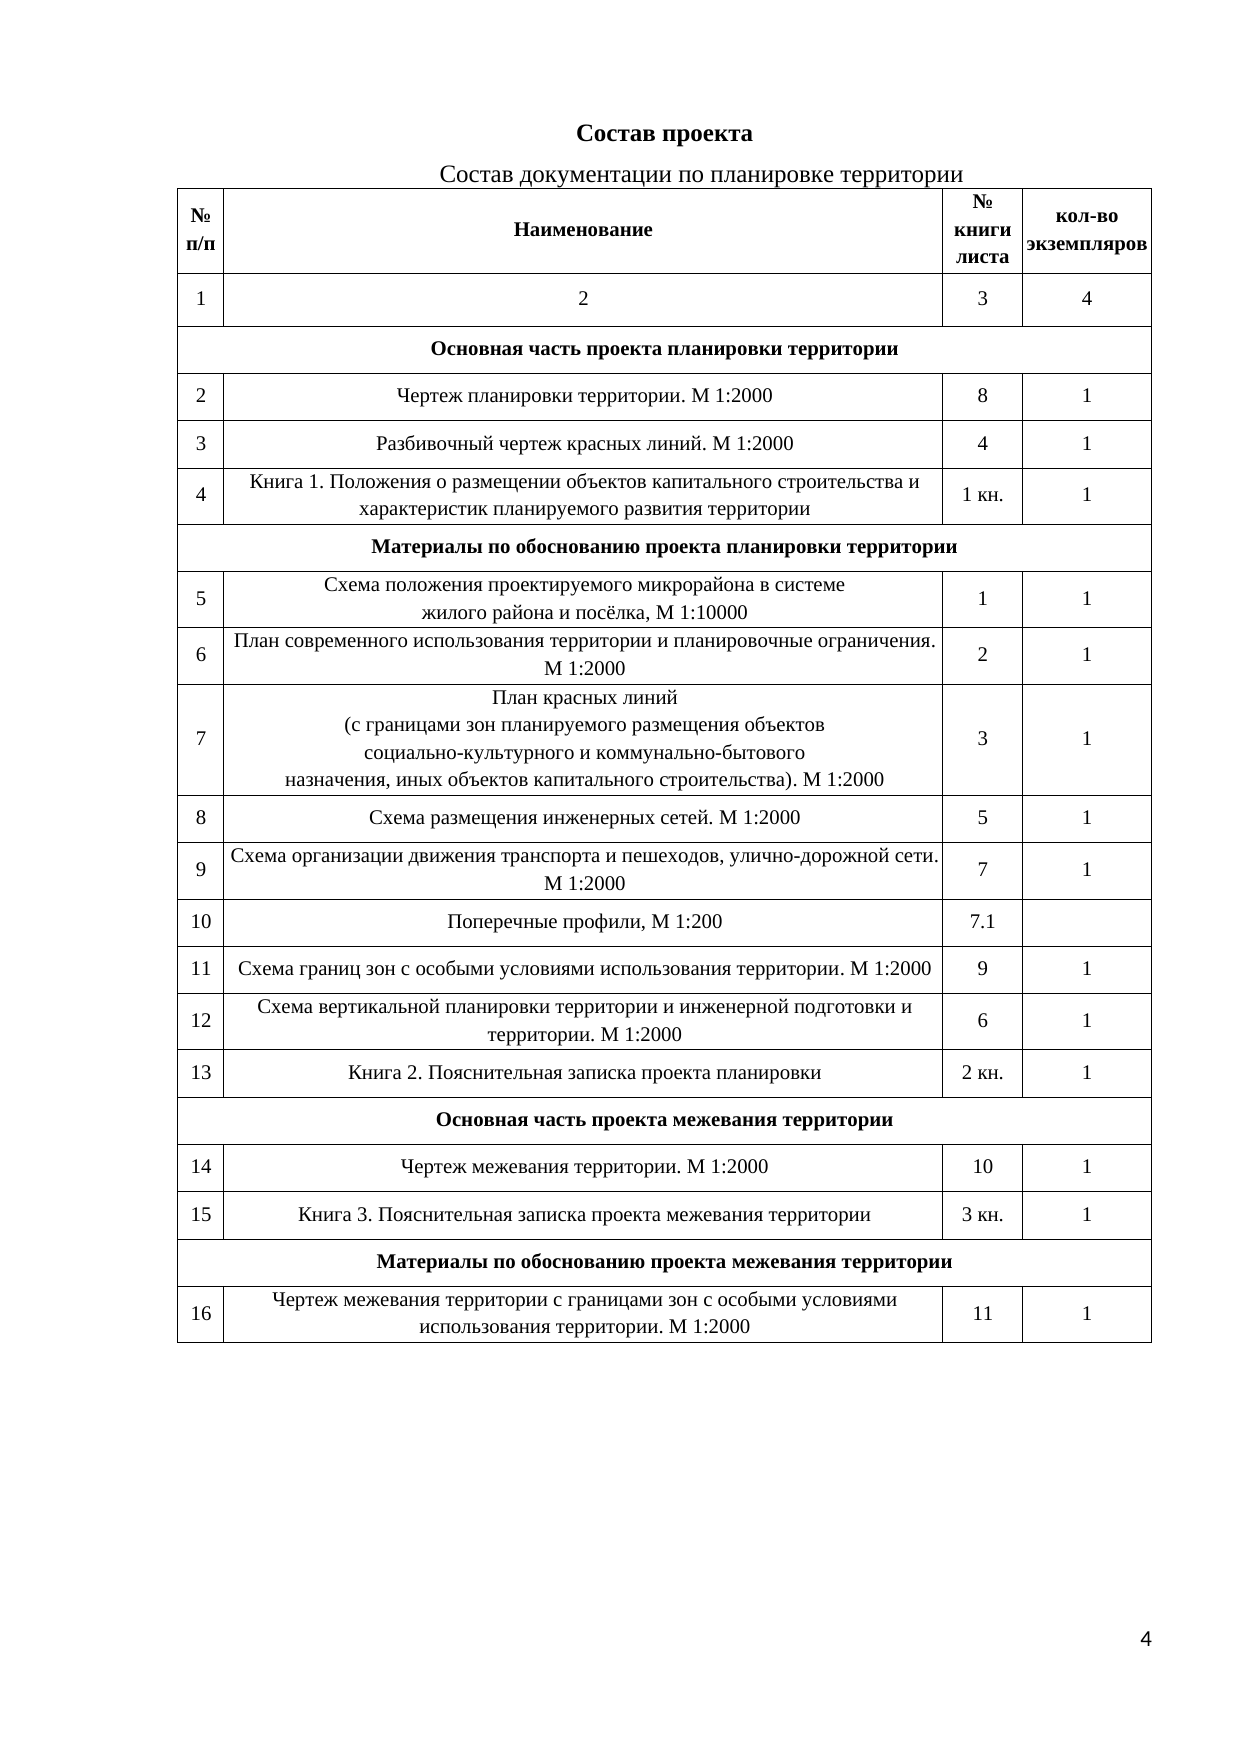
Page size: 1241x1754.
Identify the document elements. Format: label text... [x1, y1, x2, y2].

table_cell 3 [178, 421, 223, 467]
table_cell 1 [1023, 1145, 1151, 1191]
text Состав проекта [177, 118, 1152, 147]
table_cell 6 [943, 994, 1022, 1049]
table_cell 1 [1023, 374, 1151, 420]
table_cell Материалы по обоснованию проекта планировки территории [178, 525, 1151, 571]
table_cell 7.1 [943, 900, 1022, 946]
table_cell 1 [1023, 685, 1151, 795]
table_cell 1 [1023, 421, 1151, 467]
table_cell 9 [943, 947, 1022, 993]
table_cell 16 [178, 1287, 223, 1342]
table_cell 1 кн. [943, 469, 1022, 524]
table_cell 10 [943, 1145, 1022, 1191]
table_cell 2 [178, 374, 223, 420]
table_cell Книга 3. Пояснительная записка проекта межевания территории [224, 1192, 942, 1238]
table_cell 3 кн. [943, 1192, 1022, 1238]
table_cell 11 [943, 1287, 1022, 1342]
table_cell 7 [943, 843, 1022, 898]
table_cell Чертеж планировки территории. М 1:2000 [224, 374, 942, 420]
table_cell Схема положения проектируемого микрорайона в системе жилого района и посёлка, М 1:10000 [224, 572, 942, 627]
table_cell Материалы по обоснованию проекта межевания территории [178, 1240, 1151, 1286]
table_cell Книга 1. Положения о размещении объектов капитального строительства и характеристик планируемого развития территории [224, 469, 942, 524]
table_cell 1 [1023, 628, 1151, 683]
table_cell 10 [178, 900, 223, 946]
table_cell 1 [1023, 1192, 1151, 1238]
table_cell 11 [178, 947, 223, 993]
table_cell 1 [1023, 469, 1151, 524]
table_cell 1 [943, 572, 1022, 627]
table_cell 1 [178, 274, 223, 326]
table_cell Чертеж межевания территории с границами зон с особыми условиями использования территории. М 1:2000 [224, 1287, 942, 1342]
table_cell 1 [1023, 994, 1151, 1049]
table_cell 8 [178, 796, 223, 842]
table_cell Основная часть проекта планировки территории [178, 327, 1151, 373]
table_cell 15 [178, 1192, 223, 1238]
table_cell 14 [178, 1145, 223, 1191]
table_cell 6 [178, 628, 223, 683]
table_header кол-во экземпляров [1023, 189, 1151, 273]
table_header № п/п [178, 189, 223, 273]
table_cell 2 [943, 628, 1022, 683]
table_cell 1 [1023, 1050, 1151, 1097]
table_cell 3 [943, 274, 1022, 326]
table_cell 5 [943, 796, 1022, 842]
table_cell Схема границ зон с особыми условиями использования территории. М 1:2000 [224, 947, 942, 993]
table_cell Поперечные профили, М 1:200 [224, 900, 942, 946]
table_cell Книга 2. Пояснительная записка проекта планировки [224, 1050, 942, 1097]
table_cell 8 [943, 374, 1022, 420]
table_cell 1 [1023, 796, 1151, 842]
table_cell Схема размещения инженерных сетей. М 1:2000 [224, 796, 942, 842]
table_header № книги листа [943, 189, 1022, 273]
table_cell [1023, 900, 1151, 946]
table_cell 2 кн. [943, 1050, 1022, 1097]
table_cell Основная часть проекта межевания территории [178, 1098, 1151, 1144]
table_cell План современного использования территории и планировочные ограничения. М 1:2000 [224, 628, 942, 683]
table_cell Разбивочный чертеж красных линий. М 1:2000 [224, 421, 942, 467]
table_cell 4 [943, 421, 1022, 467]
table_cell 4 [1023, 274, 1151, 326]
table_cell Схема организации движения транспорта и пешеходов, улично-дорожной сети. М 1:2000 [224, 843, 942, 898]
table_cell 9 [178, 843, 223, 898]
table_cell 13 [178, 1050, 223, 1097]
table_cell 3 [943, 685, 1022, 795]
table_cell Чертеж межевания территории. М 1:2000 [224, 1145, 942, 1191]
table_cell 1 [1023, 572, 1151, 627]
table_cell 7 [178, 685, 223, 795]
table_cell 1 [1023, 947, 1151, 993]
table_header Наименование [224, 189, 942, 273]
table_cell 1 [1023, 843, 1151, 898]
table_cell 1 [1023, 1287, 1151, 1342]
table_cell План красных линий (с границами зон планируемого размещения объектов социально-культурного и коммунально-бытового назначения, иных объектов капитального строительства). М 1:2000 [224, 685, 942, 795]
table_cell Схема вертикальной планировки территории и инженерной подготовки и территории. М 1:2000 [224, 994, 942, 1049]
table_cell 2 [224, 274, 942, 326]
table_cell 5 [178, 572, 223, 627]
text Состав документации по планировке территории [177, 159, 1152, 188]
table_cell 12 [178, 994, 223, 1049]
table_cell 4 [178, 469, 223, 524]
